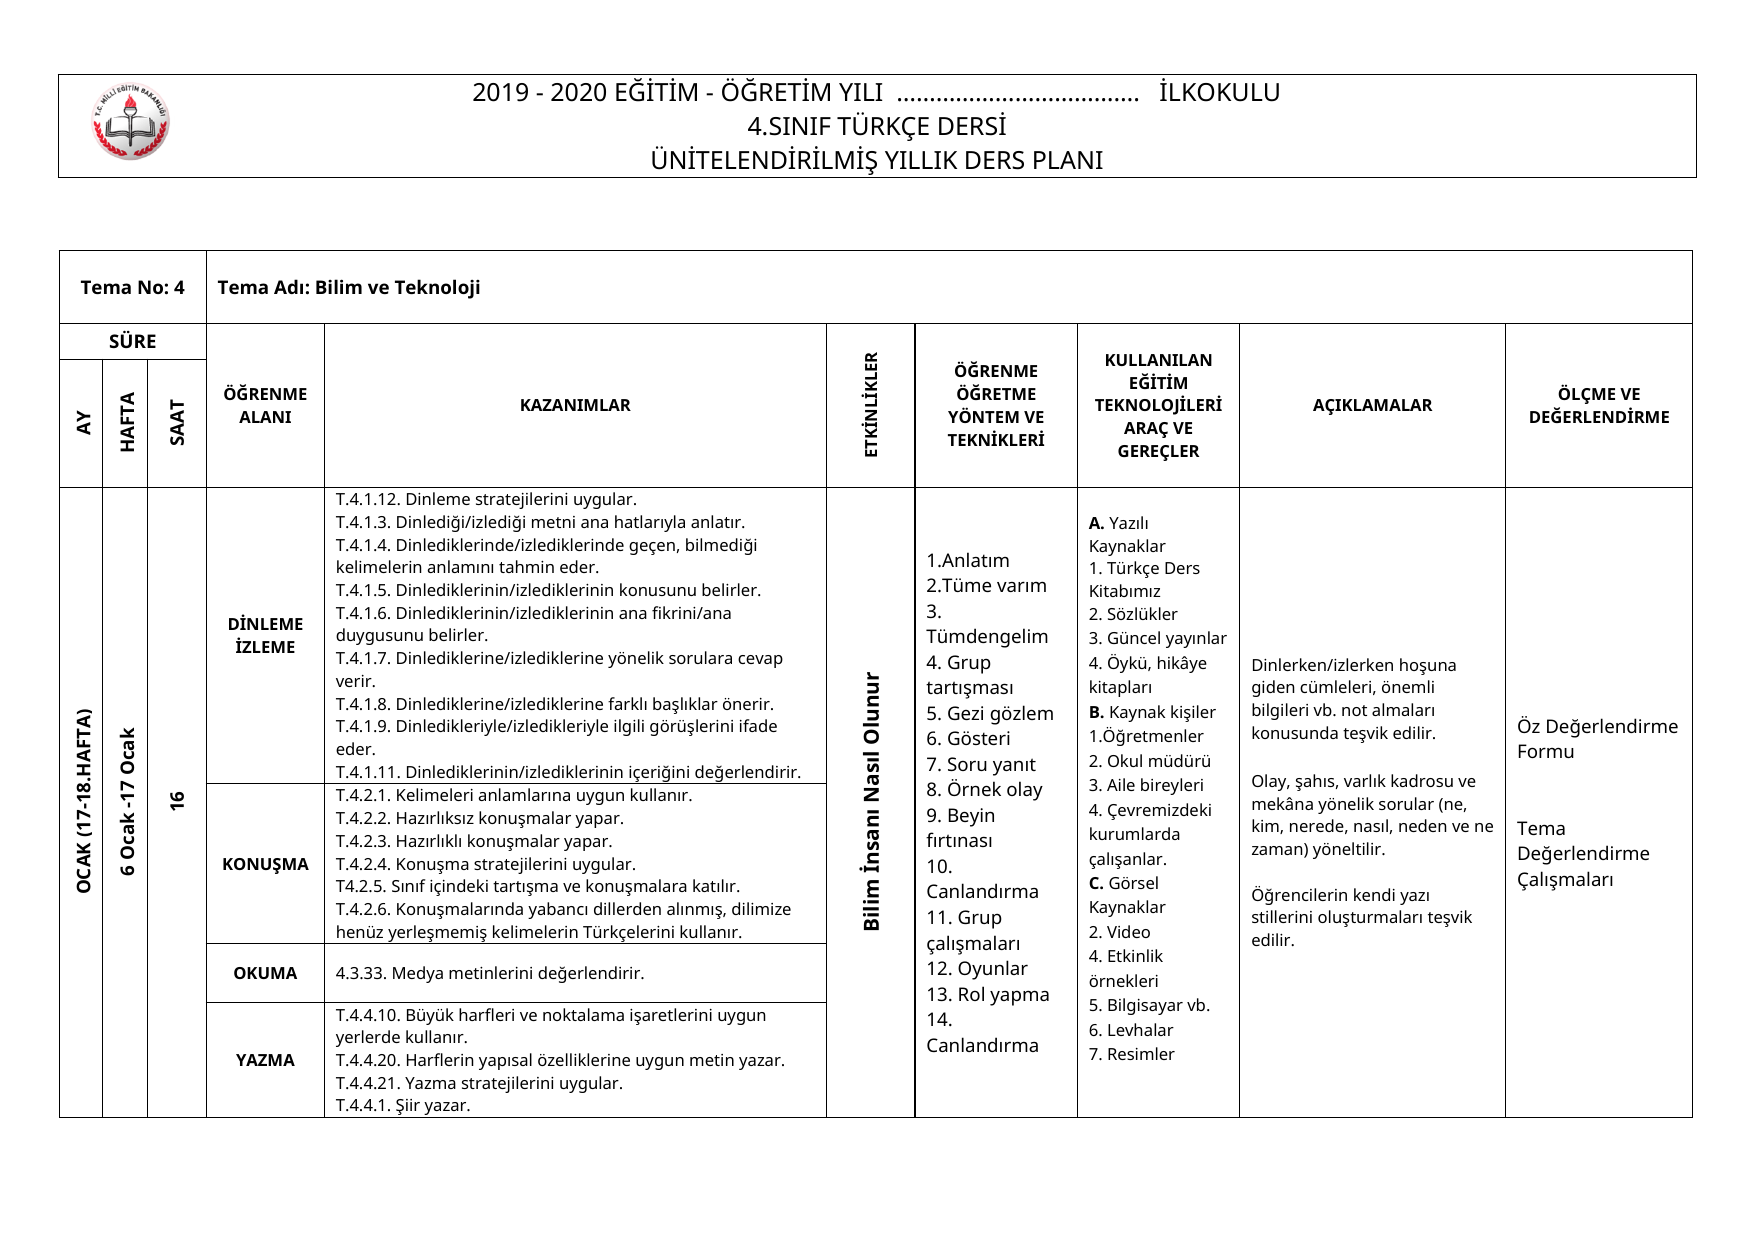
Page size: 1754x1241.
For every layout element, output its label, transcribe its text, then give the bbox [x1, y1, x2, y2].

table_cell T.4.2.1. Kelimeleri anlamlarına uygun kullanır. T.4.2.2. Hazırlıksız konuşmalar yapar. T.4.2.3. Hazırlıklı konuşmalar yapar. T.4.2.4. Konuşma stratejilerini uygular. T4.2.5. Sınıf içindeki tartışma ve konuşmalara katılır. T.4.2.6. Konuşmalarında yabancı dillerden alınmış, dilimize henüz yerleşmemiş kelimelerin Türkçelerini kullanır. [325, 784, 826, 943]
table_cell DİNLEME İZLEME [207, 488, 324, 783]
table_cell T.4.4.10. Büyük harfleri ve noktalama işaretlerini uygun yerlerde kullanır. T.4.4.20. Harflerin yapısal özelliklerine uygun metin yazar. T.4.4.21. Yazma stratejilerini uygular. T.4.4.1. Şiir yazar. [325, 1003, 826, 1117]
table_cell 4.3.33. Medya metinlerini değerlendirir. [325, 944, 826, 1002]
table_cell 6 Ocak -17 Ocak [103, 488, 147, 1117]
table_cell ÖLÇME VE DEĞERLENDİRME [1506, 324, 1692, 487]
table_cell AÇIKLAMALAR [1240, 324, 1505, 487]
picture [85, 77, 175, 167]
table_cell Öz Değerlendirme Formu Tema Değerlendirme Çalışmaları [1506, 488, 1692, 1117]
table_cell KONUŞMA [207, 784, 324, 943]
table_cell OCAK (17-18.HAFTA) [60, 488, 102, 1117]
table_cell SAAT [148, 360, 206, 487]
table_header Tema Adı: Bilim ve Teknoloji [207, 251, 1692, 323]
table_cell OKUMA [207, 944, 324, 1002]
table_cell SÜRE [60, 324, 206, 358]
table_cell T.4.1.12. Dinleme stratejilerini uygular. T.4.1.3. Dinlediği/izlediği metni ana hatlarıyla anlatır. T.4.1.4. Dinlediklerinde/izlediklerinde geçen, bilmediği kelimelerin anlamını tahmin eder. T.4.1.5. Dinlediklerinin/izlediklerinin konusunu belirler. T.4.1.6. Dinlediklerinin/izlediklerinin ana fikrini/ana duygusunu belirler. T.4.1.7. Dinlediklerine/izlediklerine yönelik sorulara cevap verir. T.4.1.8. Dinlediklerine/izlediklerine farklı başlıklar önerir. T.4.1.9. Dinledikleriyle/izledikleriyle ilgili görüşlerini ifade eder. T.4.1.11. Dinlediklerinin/izlediklerinin içeriğini değerlendirir. [325, 488, 826, 783]
table_cell KAZANIMLAR [325, 324, 826, 487]
table_cell A. Yazılı Kaynaklar 1. Türkçe Ders Kitabımız 2. Sözlükler 3. Güncel yayınlar 4. Öykü, hikâye kitapları B. Kaynak kişiler 1.Öğretmenler 2. Okul müdürü 3. Aile bireyleri 4. Çevremizdeki kurumlarda çalışanlar. C. Görsel Kaynaklar 2. Video 4. Etkinlik örnekleri 5. Bilgisayar vb. 6. Levhalar 7. Resimler [1078, 488, 1239, 1117]
table_cell 16 [148, 488, 206, 1117]
table_cell 1.Anlatım 2.Tüme varım 3. Tümdengelim 4. Grup tartışması 5. Gezi gözlem 6. Gösteri 7. Soru yanıt 8. Örnek olay 9. Beyin fırtınası 10. Canlandırma 11. Grup çalışmaları 12. Oyunlar 13. Rol yapma 14. Canlandırma [916, 488, 1077, 1117]
table_cell AY [60, 360, 102, 487]
table_cell Bilim İnsanı Nasıl Olunur [827, 488, 914, 1117]
table_cell ÖĞRENME ÖĞRETME YÖNTEM VE TEKNİKLERİ [916, 324, 1077, 487]
table_cell Dinlerken/izlerken hoşuna giden cümleleri, önemli bilgileri vb. not almaları konusunda teşvik edilir. Olay, şahıs, varlık kadrosu ve mekâna yönelik sorular (ne, kim, nerede, nasıl, neden ve ne zaman) yöneltilir. Öğrencilerin kendi yazı stillerini oluşturmaları teşvik edilir. [1240, 488, 1505, 1117]
table_cell KULLANILAN EĞİTİM TEKNOLOJİLERİ ARAÇ VE GEREÇLER [1078, 324, 1239, 487]
table_cell YAZMA [207, 1003, 324, 1117]
table_cell ETKİNLİKLER [827, 324, 914, 487]
table_header Tema No: 4 [60, 251, 206, 323]
table_cell ÖĞRENME ALANI [207, 324, 324, 487]
table_cell HAFTA [103, 360, 147, 487]
